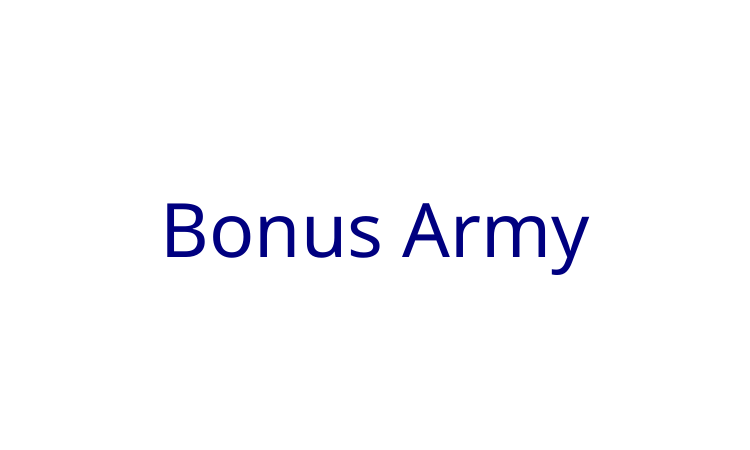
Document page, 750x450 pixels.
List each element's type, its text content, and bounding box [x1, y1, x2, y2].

text Bonus Army [75, 177, 675, 279]
